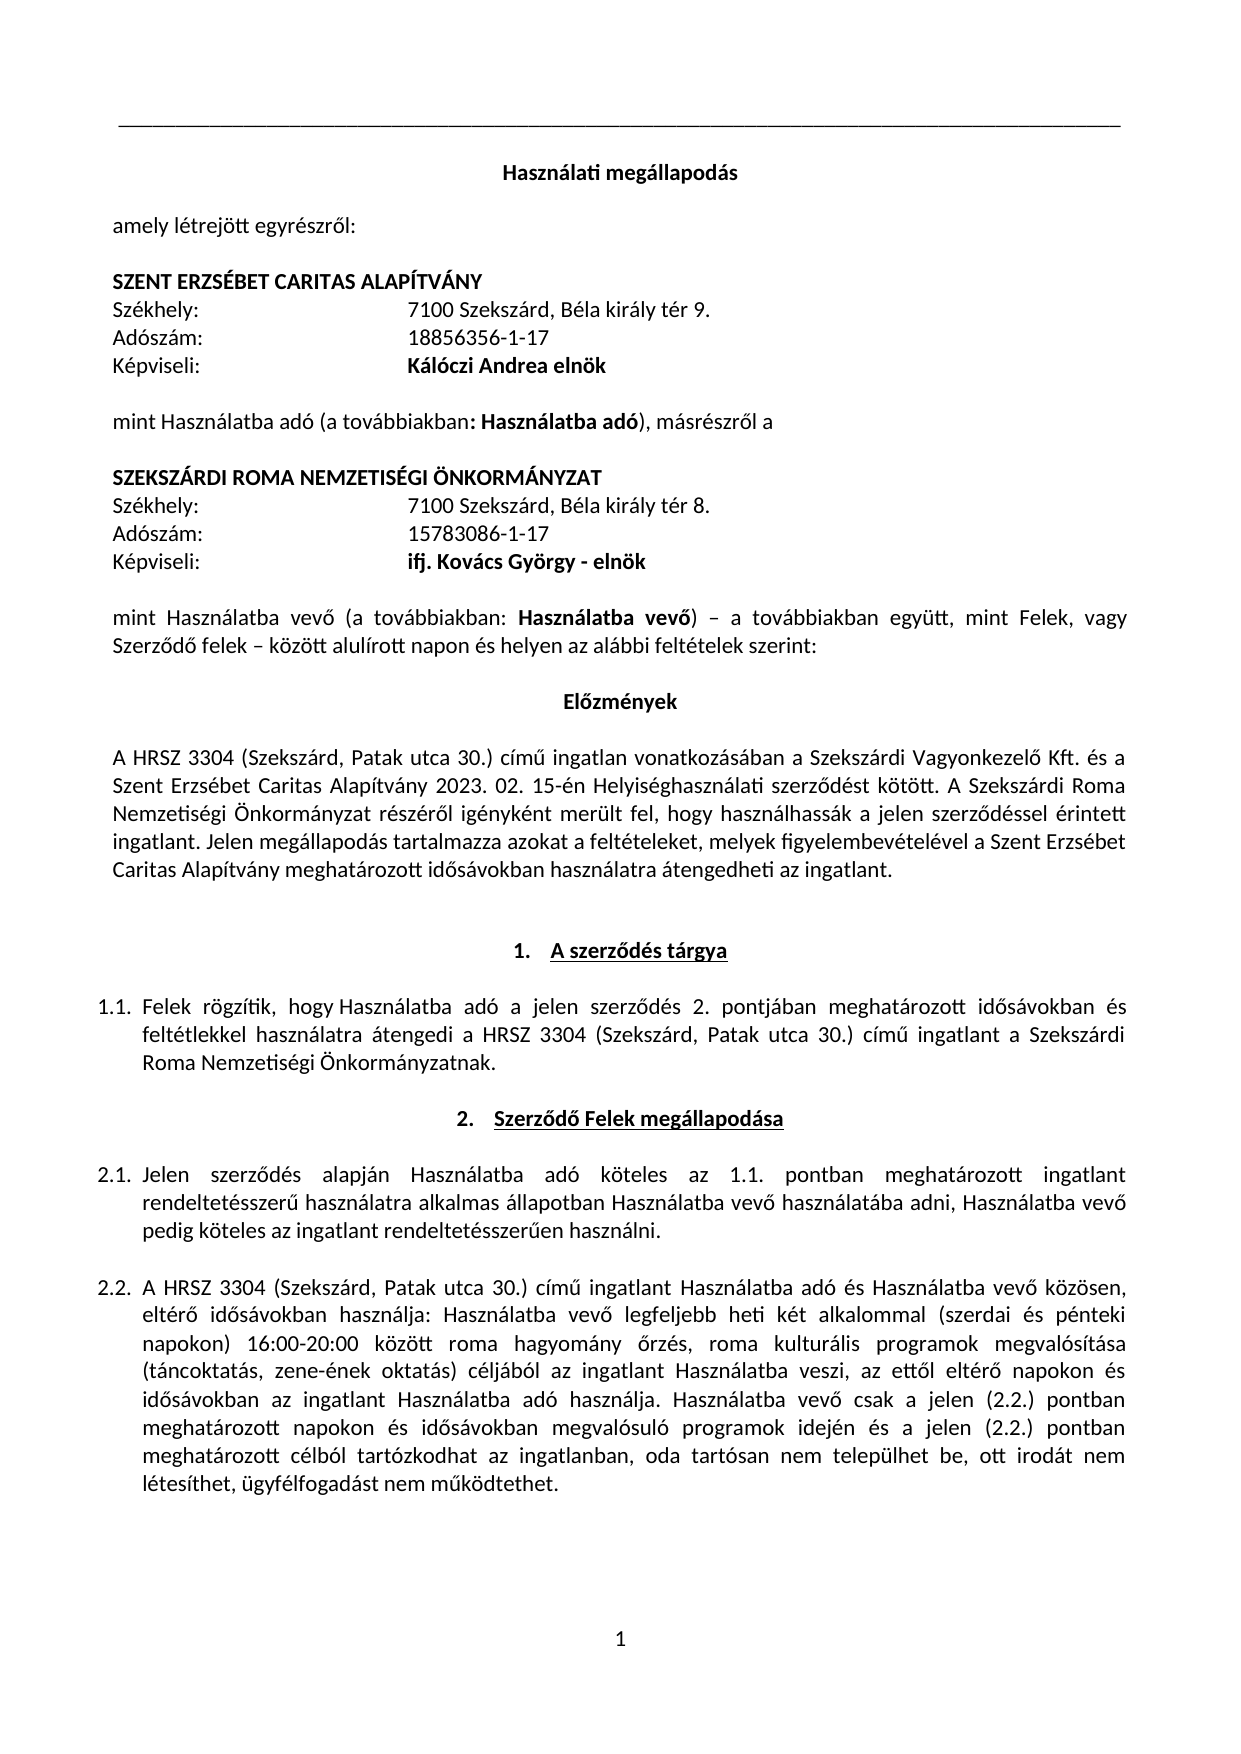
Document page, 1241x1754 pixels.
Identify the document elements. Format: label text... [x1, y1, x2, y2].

text amely létrejött egyrészről: [112, 211, 1128, 239]
text mint Használatba vevő (a továbbiakban: Használatba vevő) – a továbbiakban együtt, mint Felek, vagy Szerződő felek – között alulírott napon és helyen az alábbi feltételek szerint: [112, 603, 1128, 659]
list Jelen szerződés alapján Használatba adó köteles az 1.1. pontban meghatározott ingatlant rendeltetésszerű használatra alkalmas állapotban Használatba vevő használatába adni, Használatba vevő pedig köteles az ingatlant rendeltetésszerűen használni. [97, 1161, 1128, 1244]
text A HRSZ 3304 (Szekszárd, Patak utca 30.) című ingatlan vonatkozásában a Szekszárdi Vagyonkezelő Kft. és a Szent Erzsébet Caritas Alapítvány 2023. 02. 15-én Helyiséghasználati szerződést kötött. A Szekszárdi Roma Nemzetiségi Önkormányzat részéről igényként merült fel, hogy használhassák a jelen szerződéssel érintett ingatlant. Jelen megállapodás tartalmazza azokat a feltételeket, melyek figyelembevételével a Szent Erzsébet Caritas Alapítvány meghatározott idősávokban használatra átengedheti az ingatlant. [112, 743, 1128, 883]
list A HRSZ 3304 (Szekszárd, Patak utca 30.) című ingatlant Használatba adó és Használatba vevő közösen, eltérő idősávokban használja: Használatba vevő legfeljebb heti két alkalommal (szerdai és pénteki napokon) 16:00-20:00 között roma hagyomány őrzés, roma kulturális programok megvalósítása (táncoktatás, zene-ének oktatás) céljából az ingatlant Használatba veszi, az ettől eltérő napokon és idősávokban az ingatlant Használatba adó használja. Használatba vevő csak a jelen (2.2.) pontban meghatározott napokon és idősávokban megvalósuló programok idején és a jelen (2.2.) pontban meghatározott célból tartózkodhat az ingatlanban, oda tartósan nem települhet be, ott irodát nem létesíthet, ügyfélfogadást nem működtethet. [97, 1273, 1128, 1497]
text Képviseli: Kálóczi Andrea elnök [112, 351, 1128, 379]
text Székhely: 7100 Szekszárd, Béla király tér 8. [112, 491, 1128, 519]
list Felek rögzítik, hogy Használatba adó a jelen szerződés 2. pontjában meghatározott idősávokban és feltétlekkel használatra átengedi a HRSZ 3304 (Szekszárd, Patak utca 30.) című ingatlant a Szekszárdi Roma Nemzetiségi Önkormányzatnak. [97, 992, 1128, 1076]
text Adószám: 15783086-1-17 [112, 519, 1128, 547]
text mint Használatba adó (a továbbiakban: Használatba adó), másrészről a [112, 407, 1128, 435]
text Adószám: 18856356-1-17 [112, 323, 1128, 351]
list A szerződés tárgya [112, 936, 1128, 964]
text Székhely: 7100 Szekszárd, Béla király tér 9. [112, 295, 1128, 323]
text SZEKSZÁRDI ROMA NEMZETISÉGI ÖNKORMÁNYZAT [112, 463, 1128, 491]
text Képviseli: ifj. Kovács György - elnök [112, 547, 1128, 575]
text Előzmények [112, 687, 1128, 715]
text SZENT ERZSÉBET CARITAS ALAPÍTVÁNY [112, 267, 1128, 295]
list Szerződő Felek megállapodása [112, 1104, 1128, 1132]
text Használati megállapodás [112, 158, 1128, 186]
